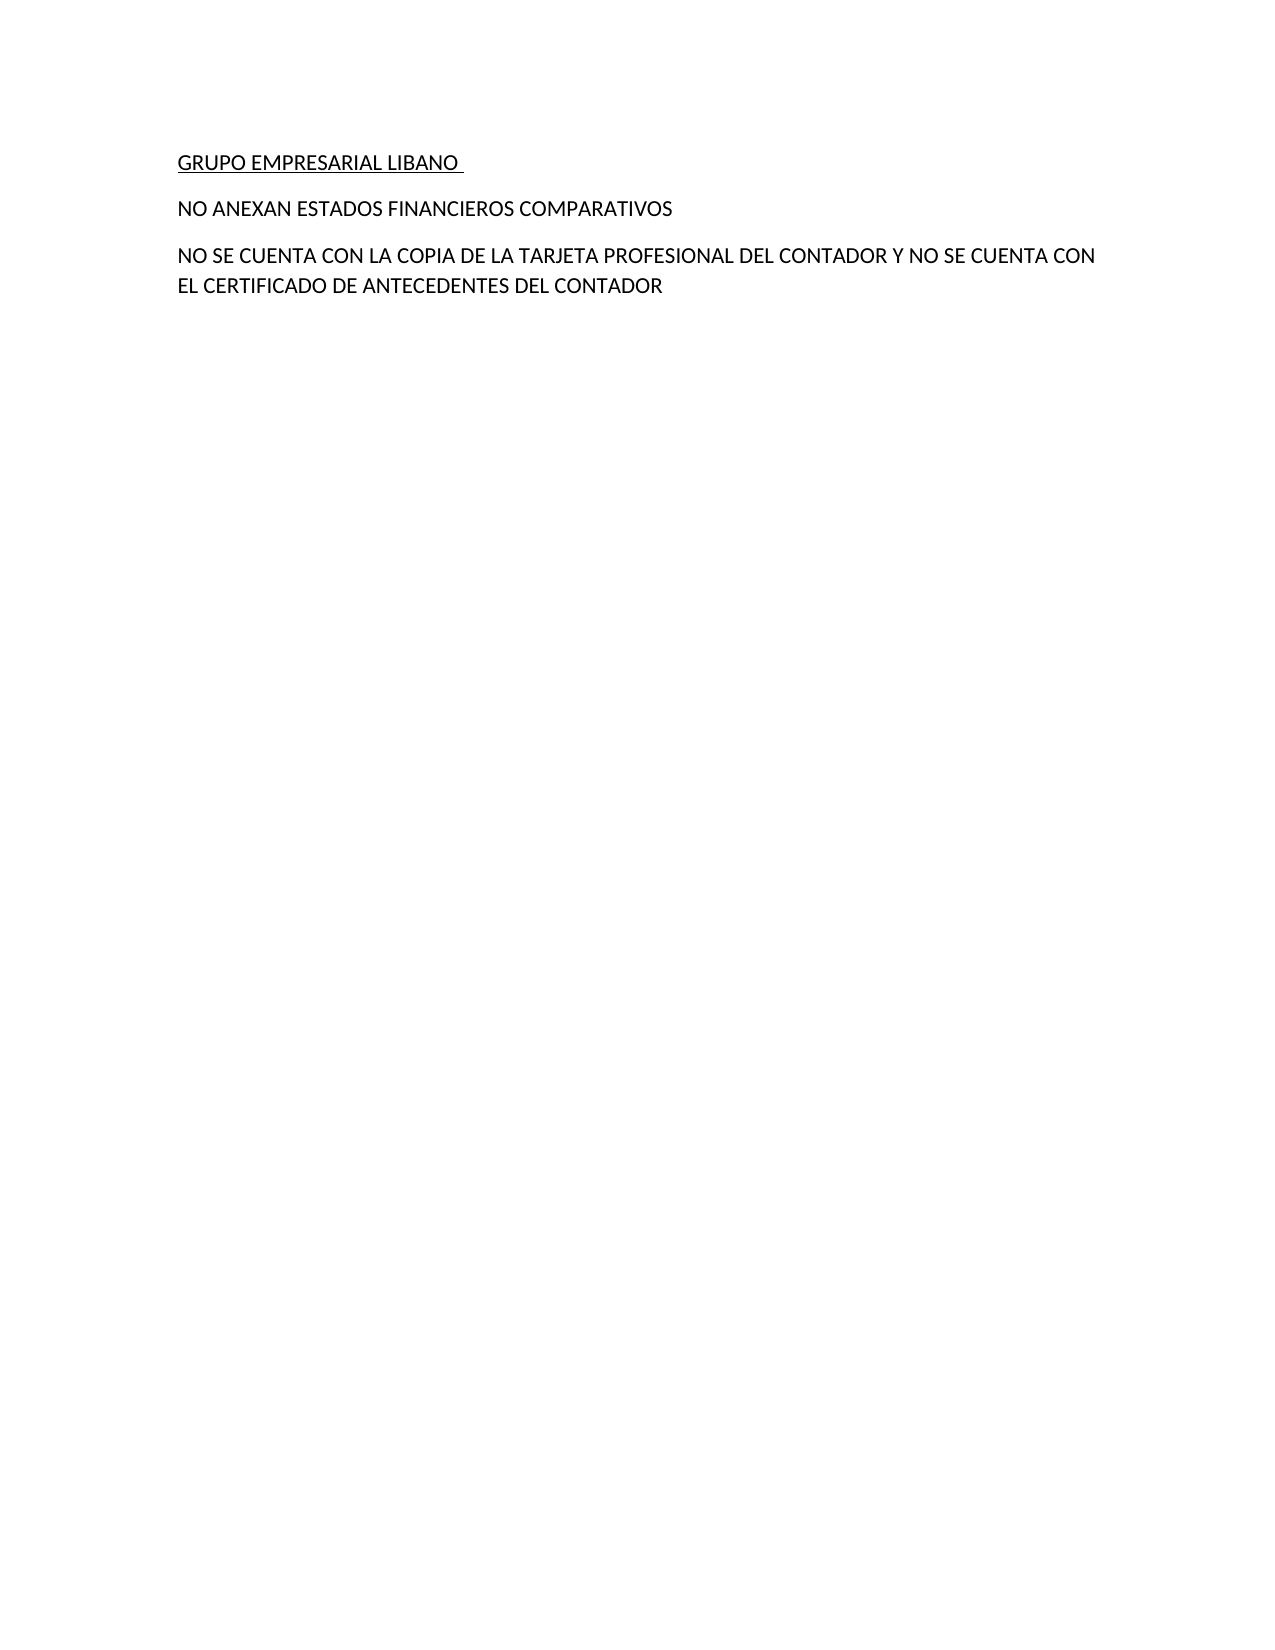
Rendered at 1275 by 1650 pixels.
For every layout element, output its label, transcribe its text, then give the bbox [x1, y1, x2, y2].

text NO SE CUENTA CON LA COPIA DE LA TARJETA PROFESIONAL DEL CONTADOR Y NO SE CUENTA CON EL CERTIFICADO DE ANTECEDENTES DEL CONTADOR [177, 241, 1098, 299]
text GRUPO EMPRESARIAL LIBANO [177, 148, 1098, 176]
text NO ANEXAN ESTADOS FINANCIEROS COMPARATIVOS [177, 194, 1098, 222]
